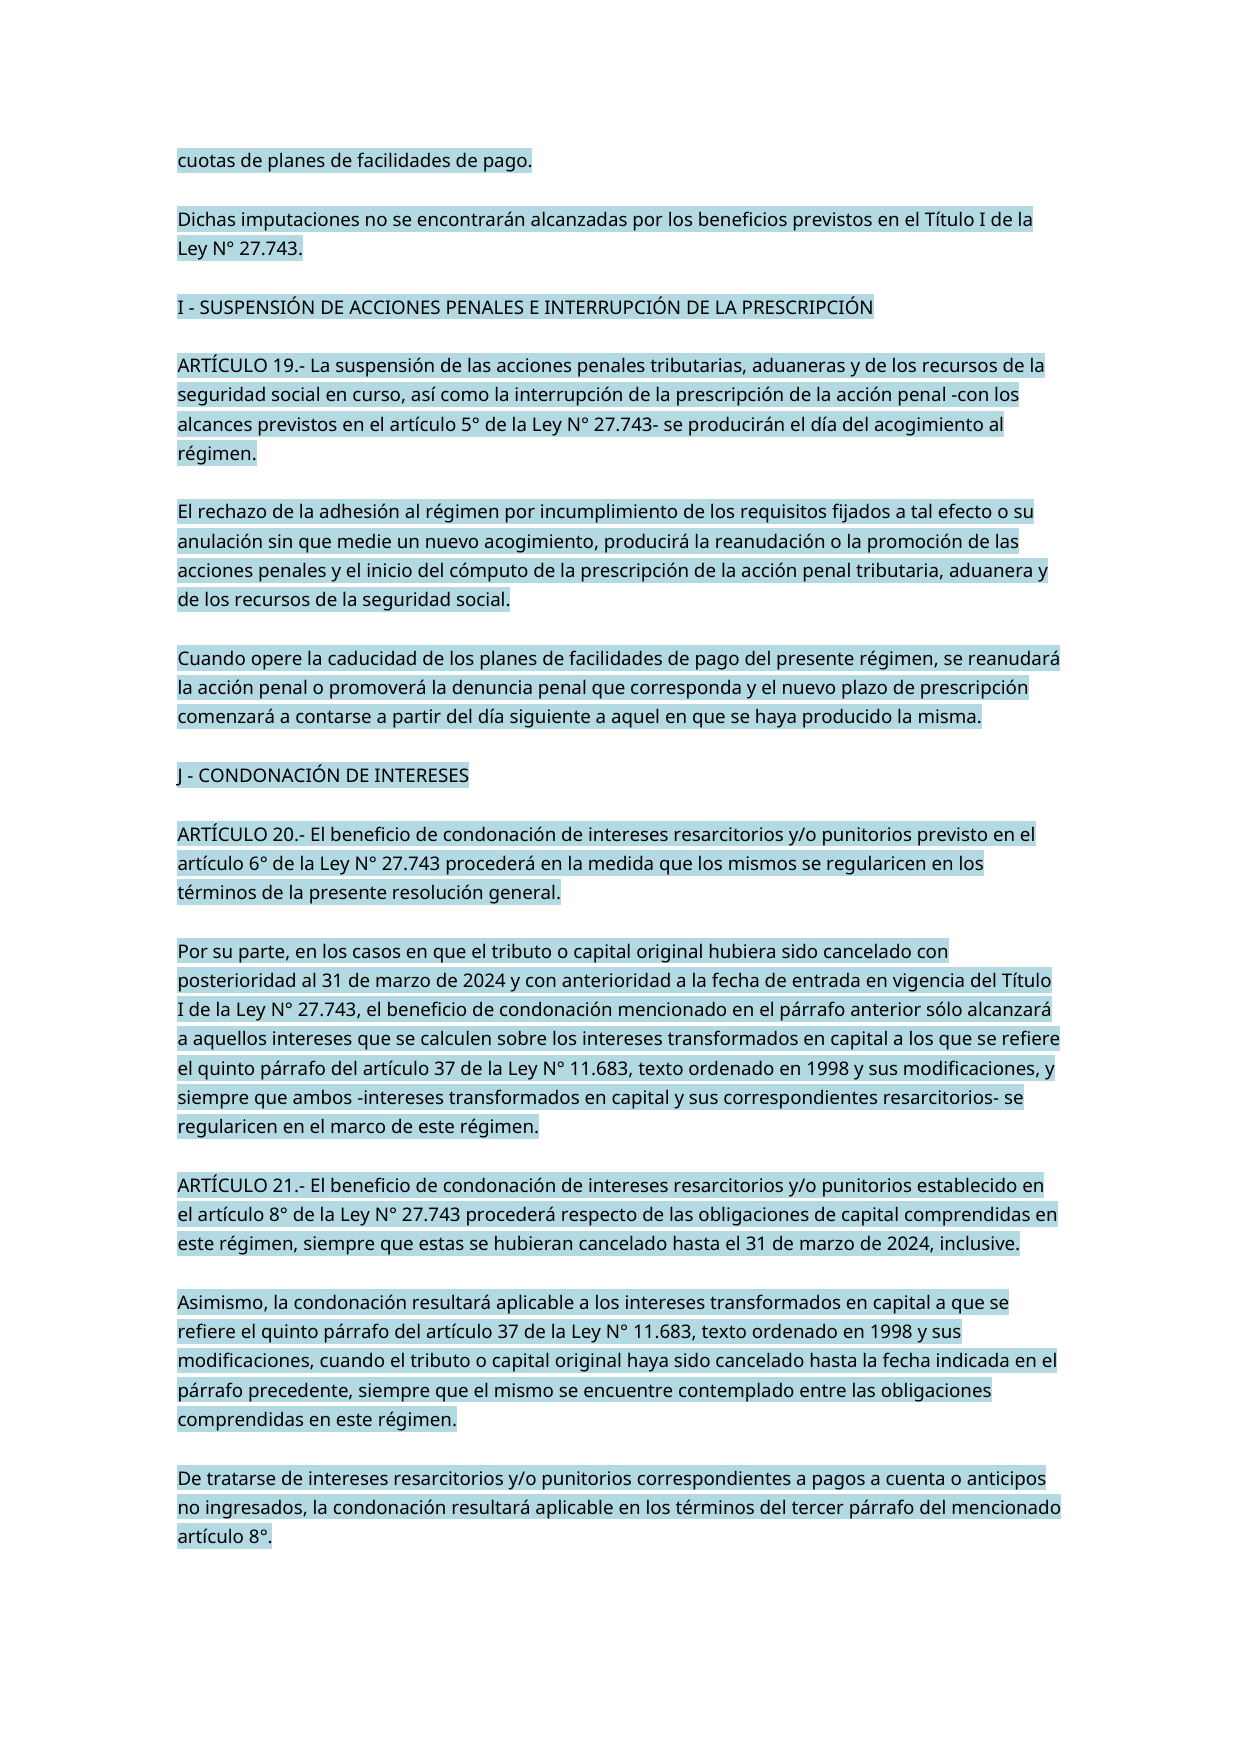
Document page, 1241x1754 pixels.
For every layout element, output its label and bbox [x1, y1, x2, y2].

text [177, 148, 1063, 1578]
